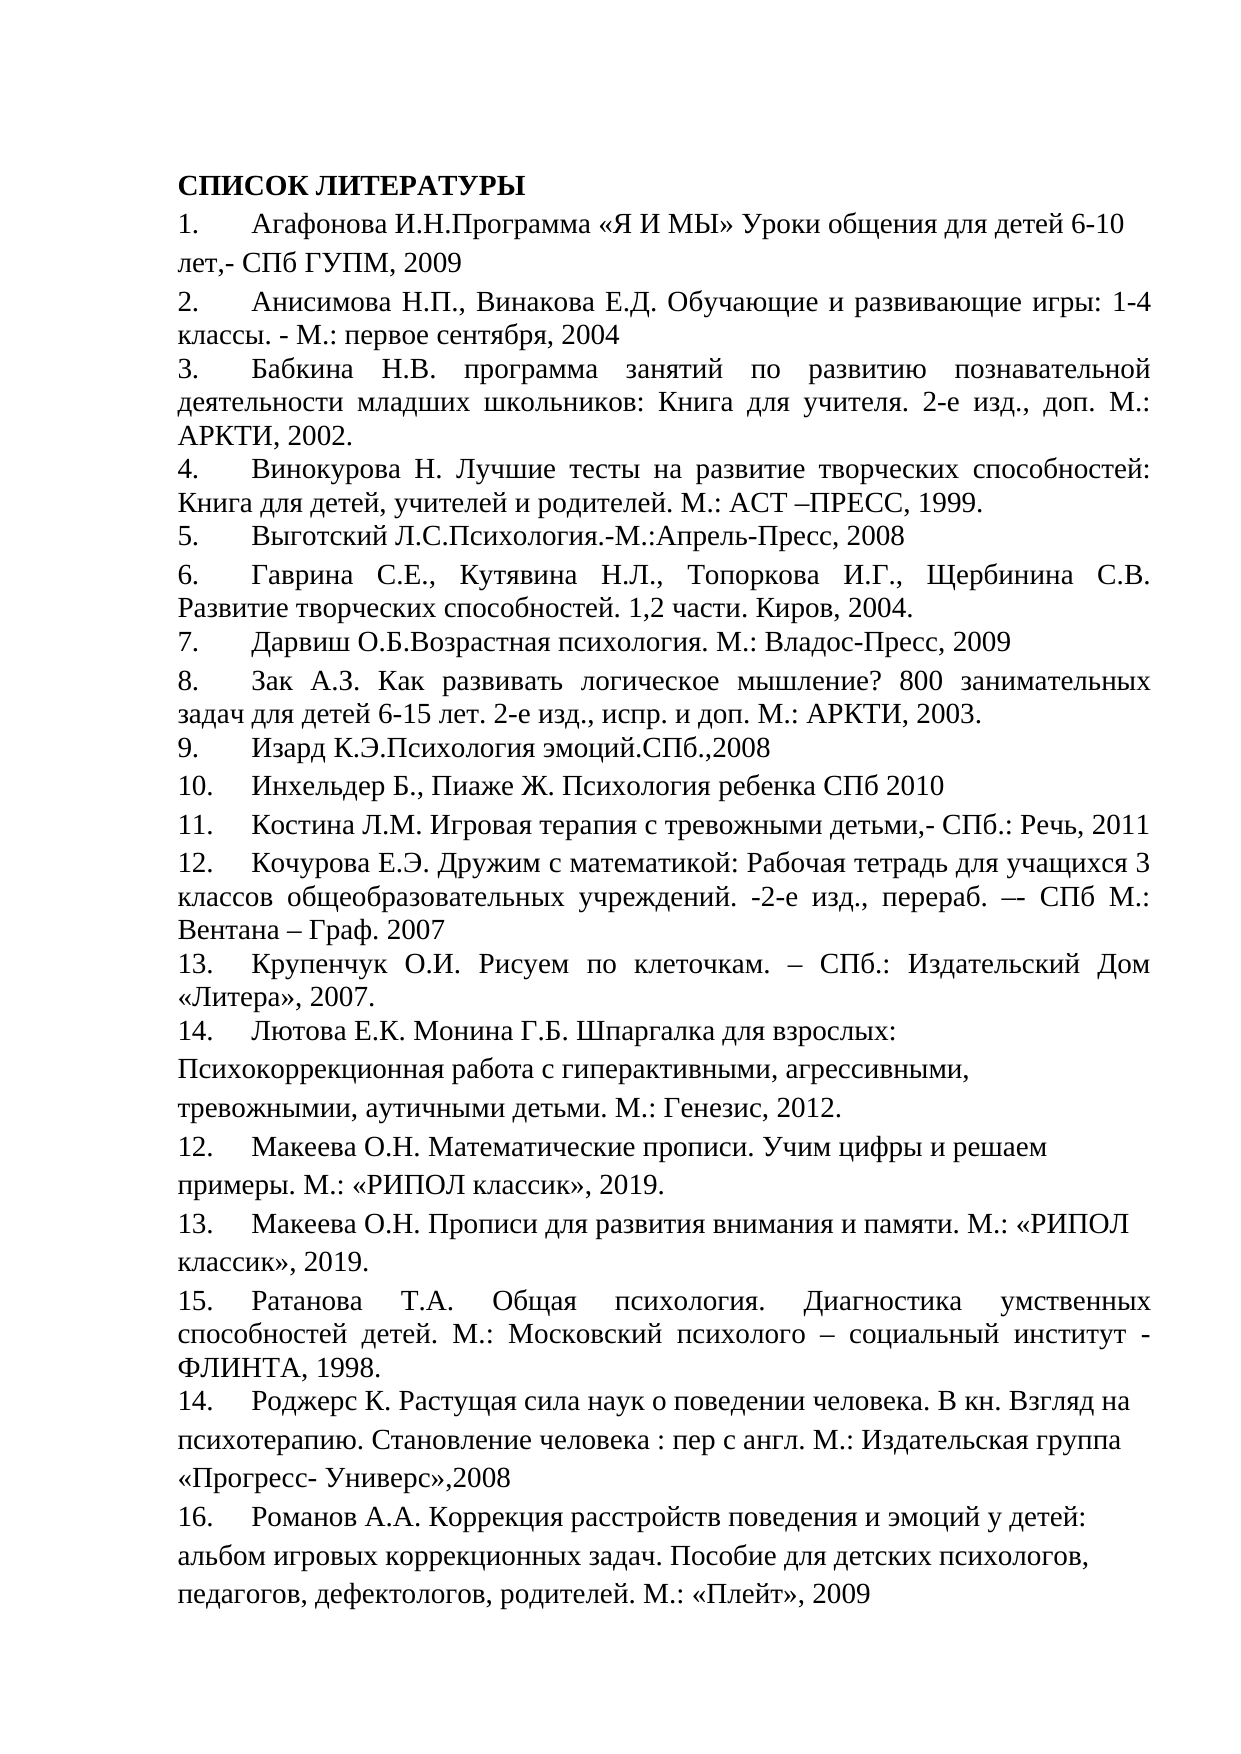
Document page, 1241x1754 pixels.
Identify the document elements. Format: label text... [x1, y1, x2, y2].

list Ратанова Т.А. Общая психология. Диагностика умственных способностей детей. М.: Московский психолого – социальный институт - ФЛИНТА, 1998. [177, 1283, 1152, 1383]
subtitle СПИСОК ЛИТЕРАТУРЫ [177, 168, 1152, 202]
list Изард К.Э.Психология эмоций.СПб.,2008 [177, 730, 1152, 763]
list Бабкина Н.В. программа занятий по развитию познавательной деятельности младших школьников: Книга для учителя. 2-е изд., доп. М.: АРКТИ, 2002. [177, 351, 1152, 451]
list Гаврина С.Е., Кутявина Н.Л., Топоркова И.Г., Щербинина С.В. Развитие творческих способностей. 1,2 части. Киров, 2004. [177, 557, 1152, 624]
list Дарвиш О.Б.Возрастная психология. М.: Владос-Пресс, 2009 [177, 624, 1152, 658]
list Анисимова Н.П., Винакова Е.Д. Обучающие и развивающие игры: 1-4 классы. - М.: первое сентября, 2004 [177, 284, 1152, 351]
list Агафонова И.Н.Программа «Я И МЫ» Уроки общения для детей 6-10 лет,- СПб ГУПМ, 2009 [177, 207, 1152, 279]
list Выготский Л.С.Психология.-М.:Апрель-Пресс, 2008 [177, 518, 1152, 552]
list Крупенчук О.И. Рисуем по клеточкам. – СПб.: Издательский Дом «Литера», 2007. [177, 946, 1152, 1013]
list Инхельдер Б., Пиаже Ж. Психология ребенка СПб 2010 [177, 768, 1152, 802]
list Роджерс К. Растущая сила наук о поведении человека. В кн. Взгляд на психотерапию. Становление человека : пер с англ. М.: Издательская группа «Прогресс- Универс»,2008 [177, 1383, 1152, 1494]
list Кочурова Е.Э. Дружим с математикой: Рабочая тетрадь для учащихся 3 классов общеобразовательных учреждений. -2-е изд., перераб. –- СПб М.: Вентана – Граф. 2007 [177, 845, 1152, 946]
list Лютова Е.К. Монина Г.Б. Шпаргалка для взрослых: Психокоррекционная работа с гиперактивными, агрессивными, тревожнымии, аутичными детьми. М.: Генезис, 2012. [177, 1013, 1152, 1124]
list Винокурова Н. Лучшие тесты на развитие творческих способностей: Книга для детей, учителей и родителей. М.: АСТ –ПРЕСС, 1999. [177, 451, 1152, 518]
list Макеева О.Н. Прописи для развития внимания и памяти. М.: «РИПОЛ классик», 2019. [177, 1206, 1152, 1278]
list Макеева О.Н. Математические прописи. Учим цифры и решаем примеры. М.: «РИПОЛ классик», 2019. [177, 1129, 1152, 1201]
list Романов А.А. Коррекция расстройств поведения и эмоций у детей: альбом игровых коррекционных задач. Пособие для детских психологов, педагогов, дефектологов, родителей. М.: «Плейт», 2009 [177, 1499, 1152, 1610]
list Зак А.З. Как развивать логическое мышление? 800 занимательных задач для детей 6-15 лет. 2-е изд., испр. и доп. М.: АРКТИ, 2003. [177, 663, 1152, 730]
list Костина Л.М. Игровая терапия с тревожными детьми,- СПб.: Речь, 2011 [177, 807, 1152, 840]
